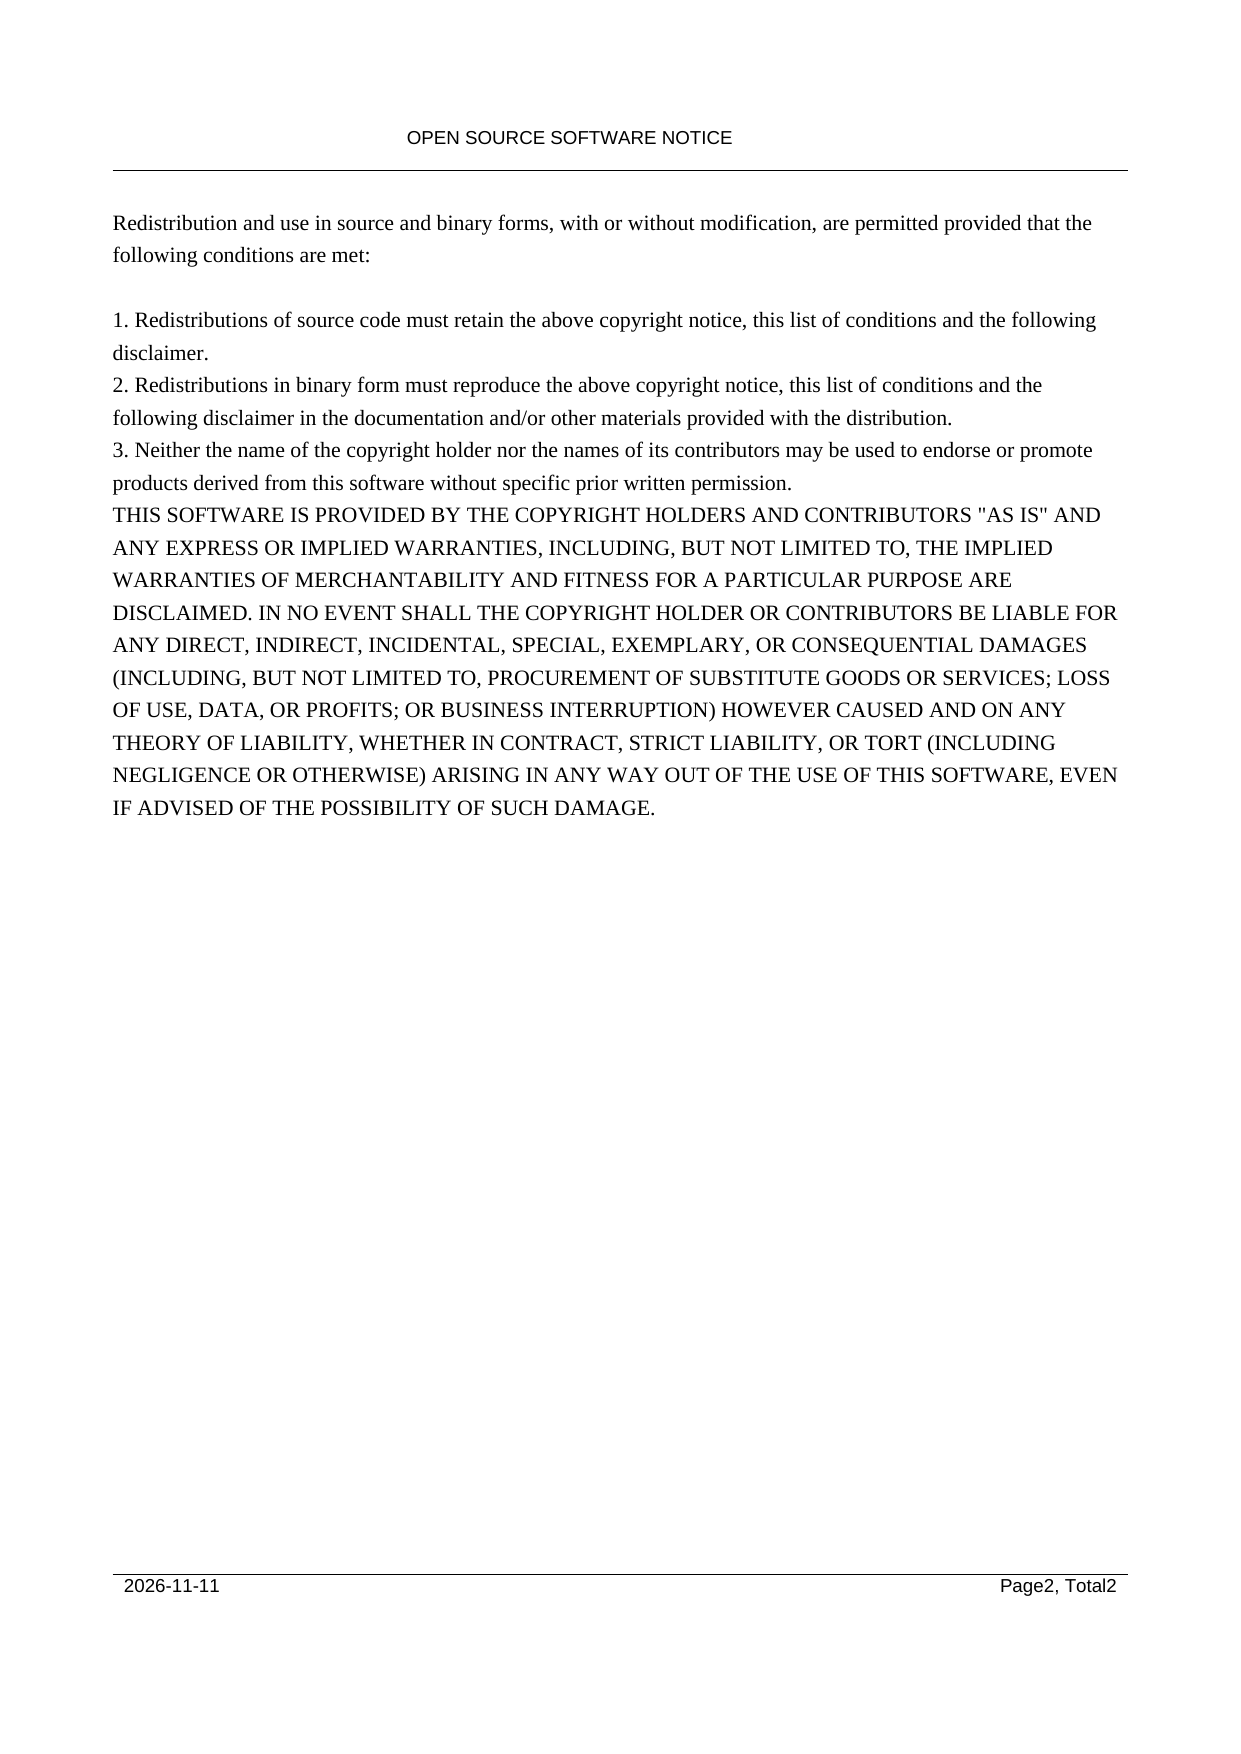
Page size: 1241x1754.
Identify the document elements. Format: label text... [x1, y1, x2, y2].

text 3. Neither the name of the copyright holder nor the names of its contributors may be used to endorse or promote products derived from this software without specific prior written permission. [112, 434, 1128, 499]
text Redistribution and use in source and binary forms, with or without modification, are permitted provided that the following conditions are met: [112, 206, 1128, 271]
text THIS SOFTWARE IS PROVIDED BY THE COPYRIGHT HOLDERS AND CONTRIBUTORS "AS IS" AND ANY EXPRESS OR IMPLIED WARRANTIES, INCLUDING, BUT NOT LIMITED TO, THE IMPLIED WARRANTIES OF MERCHANTABILITY AND FITNESS FOR A PARTICULAR PURPOSE ARE DISCLAIMED. IN NO EVENT SHALL THE COPYRIGHT HOLDER OR CONTRIBUTORS BE LIABLE FOR ANY DIRECT, INDIRECT, INCIDENTAL, SPECIAL, EXEMPLARY, OR CONSEQUENTIAL DAMAGES (INCLUDING, BUT NOT LIMITED TO, PROCUREMENT OF SUBSTITUTE GOODS OR SERVICES; LOSS OF USE, DATA, OR PROFITS; OR BUSINESS INTERRUPTION) HOWEVER CAUSED AND ON ANY THEORY OF LIABILITY, WHETHER IN CONTRACT, STRICT LIABILITY, OR TORT (INCLUDING NEGLIGENCE OR OTHERWISE) ARISING IN ANY WAY OUT OF THE USE OF THIS SOFTWARE, EVEN IF ADVISED OF THE POSSIBILITY OF SUCH DAMAGE. [112, 499, 1128, 856]
text 2. Redistributions in binary form must reproduce the above copyright notice, this list of conditions and the following disclaimer in the documentation and/or other materials provided with the distribution. [112, 369, 1128, 434]
text 1. Redistributions of source code must retain the above copyright notice, this list of conditions and the following disclaimer. [112, 304, 1128, 369]
